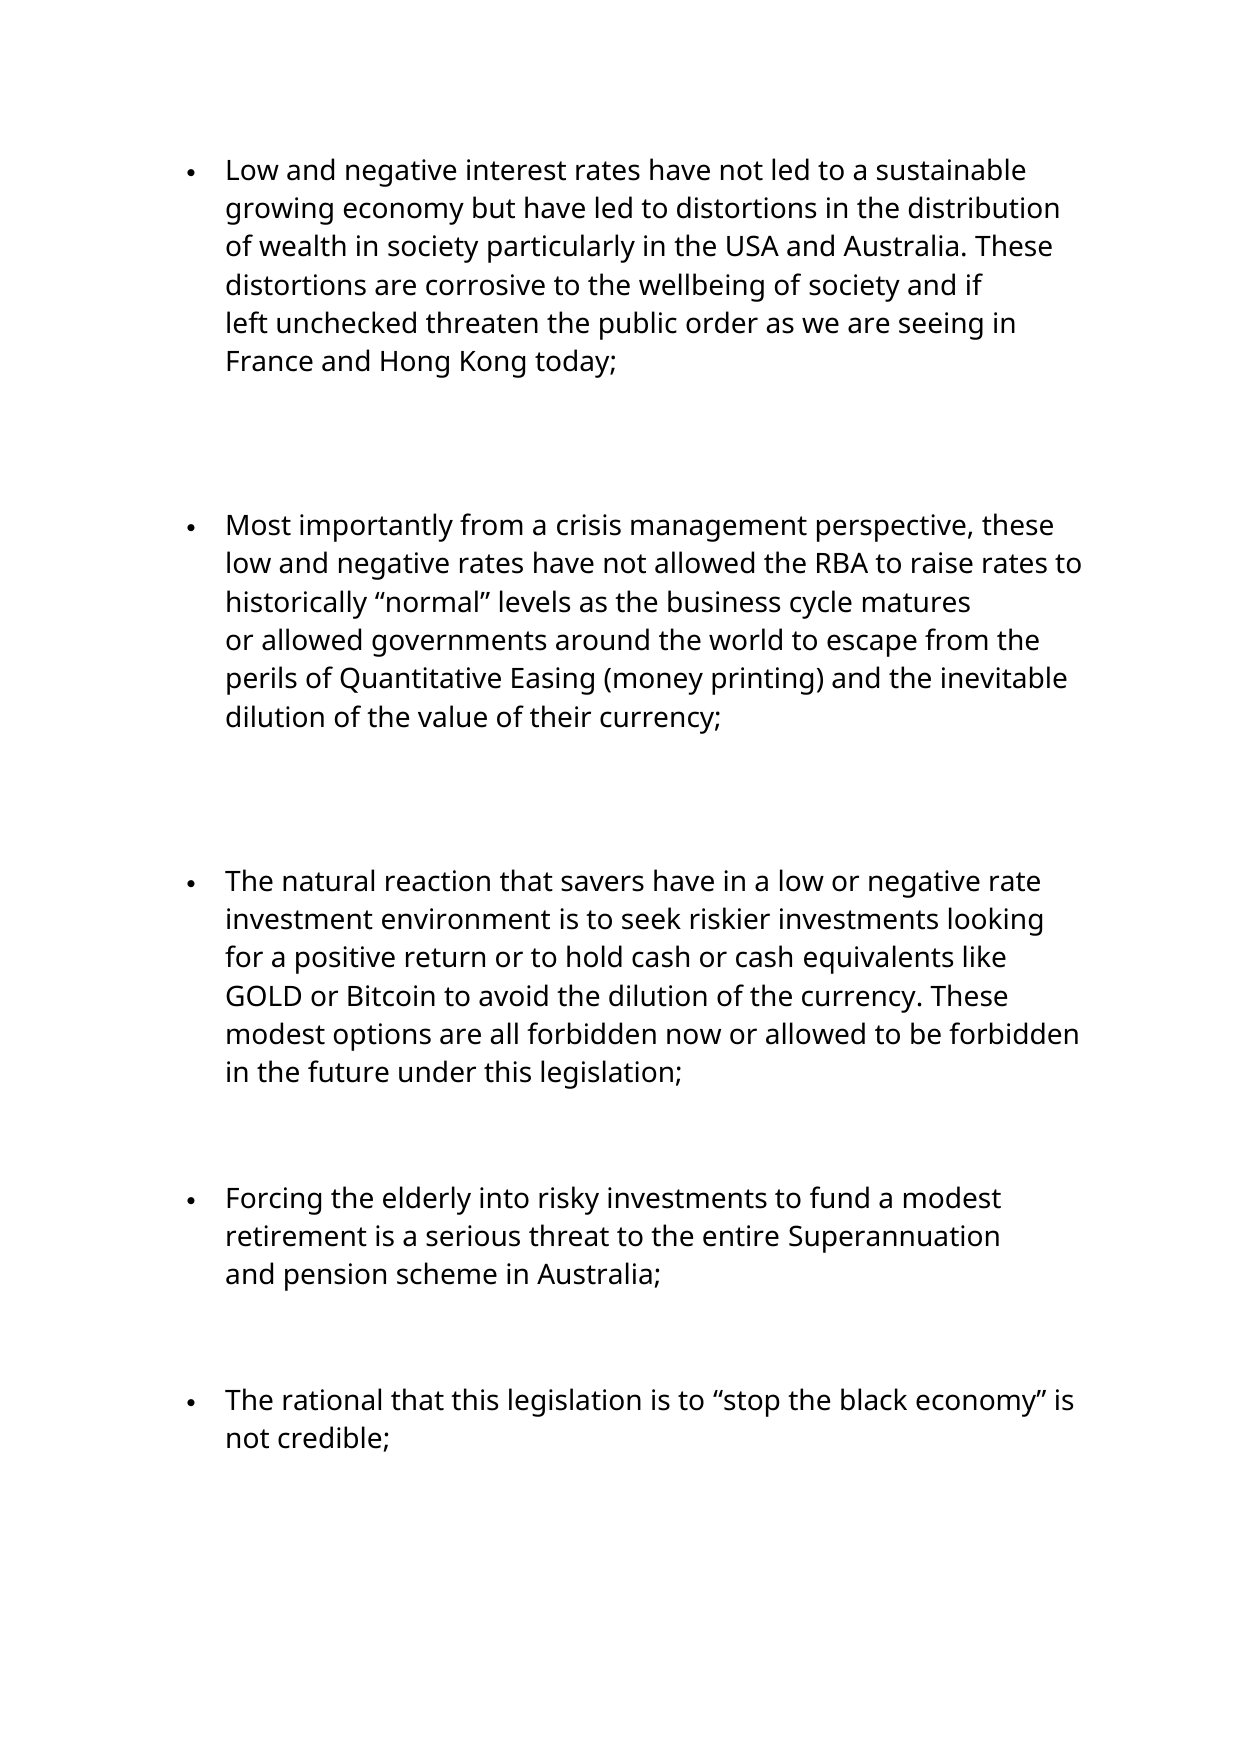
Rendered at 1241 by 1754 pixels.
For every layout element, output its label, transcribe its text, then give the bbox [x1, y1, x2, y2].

list Forcing the elderly into risky investments to fund a modest retirement is a serious threat to the entire Superannuation and pension scheme in Australia; [187, 1178, 1090, 1293]
list The natural reaction that savers have in a low or negative rate investment environment is to seek riskier investments looking for a positive return or to hold cash or cash equivalents like GOLD or Bitcoin to avoid the dilution of the currency. These modest options are all forbidden now or allowed to be forbidden in the future under this legislation; [187, 861, 1090, 1091]
list The rational that this legislation is to “stop the black economy” is not credible; [187, 1380, 1090, 1457]
list Most importantly from a crisis management perspective, these low and negative rates have not allowed the RBA to raise rates to historically “normal” levels as the business cycle matures or allowed governments around the world to escape from the perils of Quantitative Easing (money printing) and the inevitable dilution of the value of their currency; [187, 505, 1090, 735]
list Low and negative interest rates have not led to a sustainable growing economy but have led to distortions in the distribution of wealth in society particularly in the USA and Australia. These distortions are corrosive to the wellbeing of society and if left unchecked threaten the public order as we are seeing in France and Hong Kong today; [187, 150, 1090, 380]
